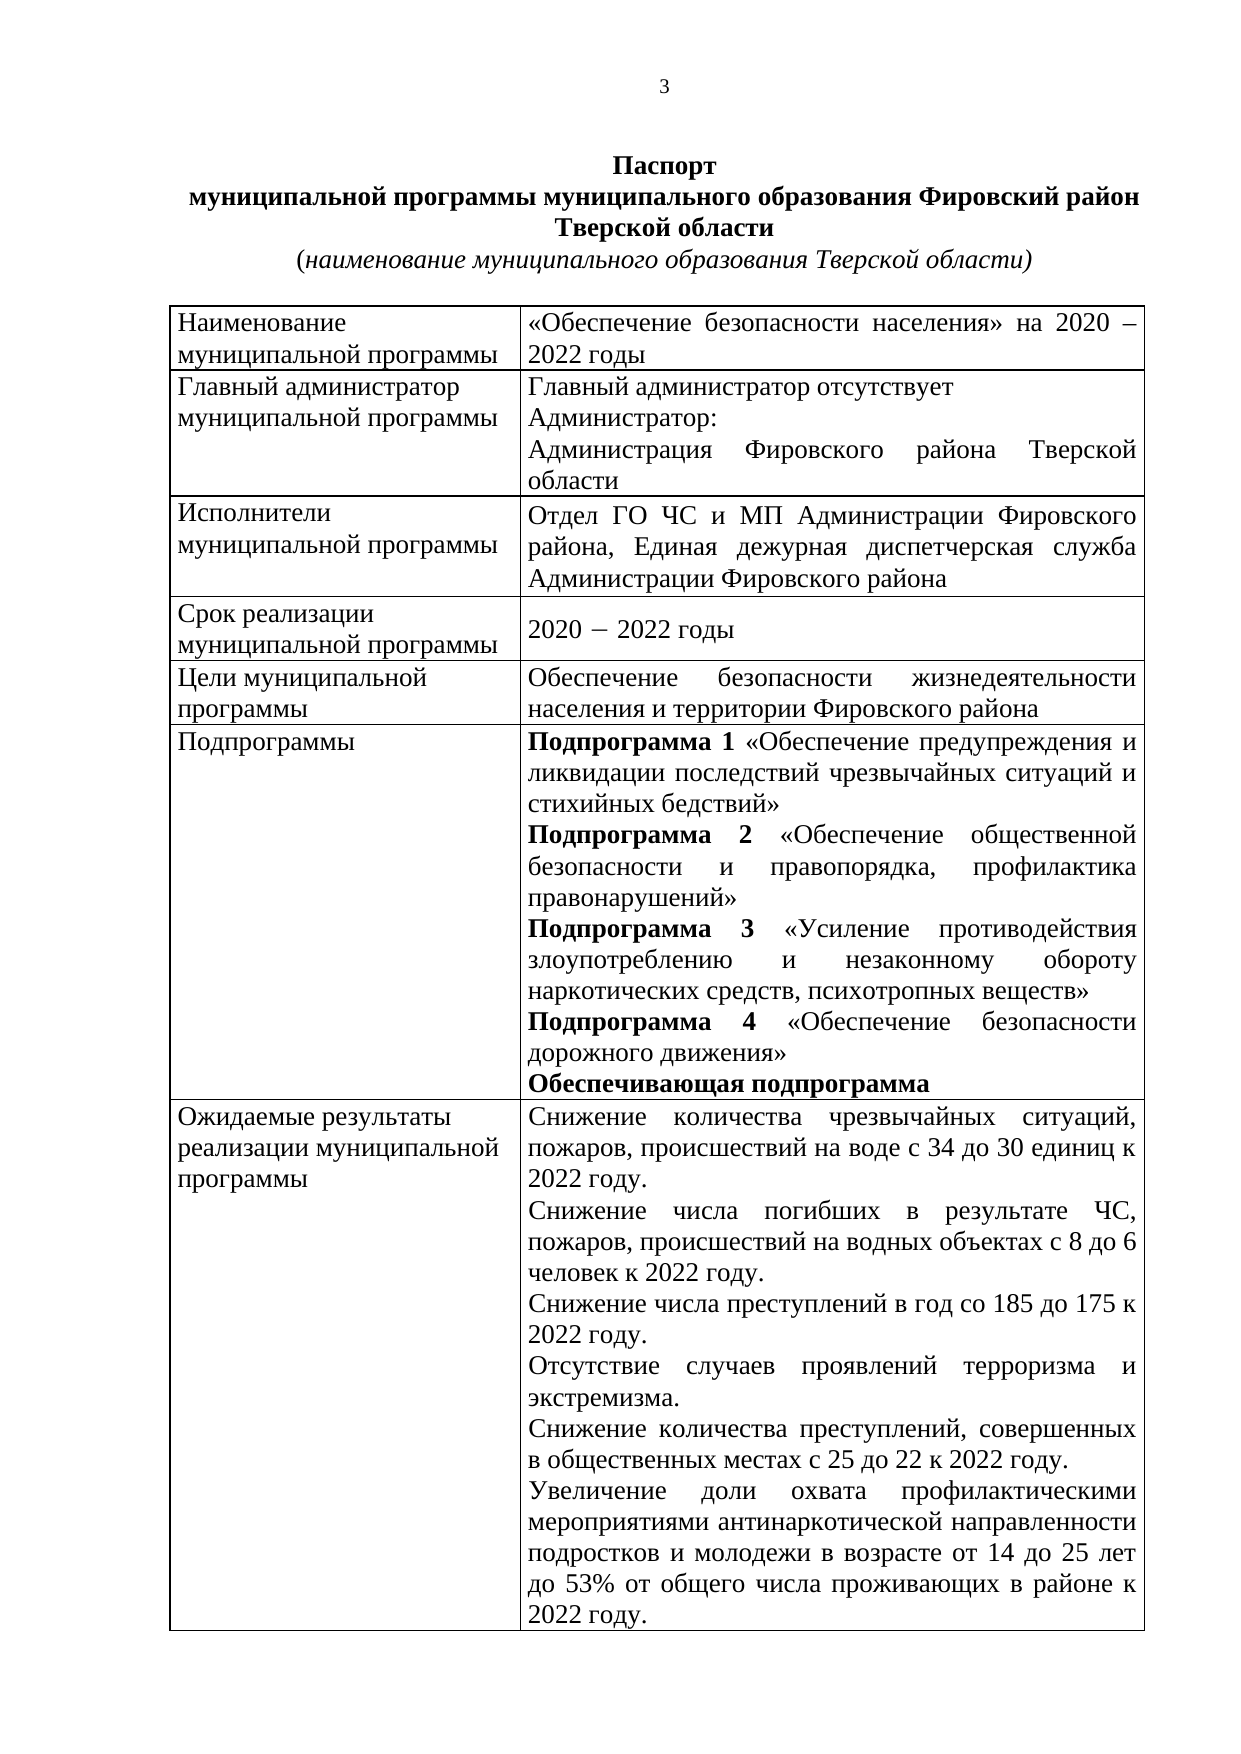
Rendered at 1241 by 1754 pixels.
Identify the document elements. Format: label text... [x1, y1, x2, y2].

table_cell Главный администратор муниципальной программы [171, 371, 520, 495]
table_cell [171, 1100, 520, 1630]
table_cell Главный администратор отсутствует Администратор: Администрация Фировского района Тверской области [521, 371, 1144, 495]
text Паспорт [177, 149, 1152, 180]
text муниципальной программы муниципального образования Фировский район Тверской области [177, 180, 1152, 243]
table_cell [521, 1100, 1144, 1630]
table_cell Исполнители муниципальной программы [171, 497, 520, 596]
table_cell Подпрограммы [171, 725, 520, 1099]
table_cell Цели муниципальной программы [171, 661, 520, 723]
table_header «Обеспечение безопасности населения» на 2020 – 2022 годы [521, 307, 1144, 369]
table_cell Подпрограмма 1 «Обеспечение предупреждения и ликвидации последствий чрезвычайных ситуаций и стихийных бедствий» Подпрограмма 2 «Обеспечение общественной безопасности и правопорядка, профилактика правонарушений» Подпрограмма 3 «Усиление противодействия злоупотреблению и незаконному обороту наркотических средств, психотропных веществ» Подпрограмма 4 «Обеспечение безопасности дорожного движения» Обеспечивающая подпрограмма [521, 725, 1144, 1099]
table_cell Обеспечение безопасности жизнедеятельности населения и территории Фировского района [521, 661, 1144, 723]
table_cell 2020 2022 годы [521, 597, 1144, 659]
table_cell Срок реализации муниципальной программы [171, 597, 520, 659]
table_cell Отдел ГО ЧС и МП Администрации Фировского района, Единая дежурная диспетчерская служба Администрации Фировского района [521, 497, 1144, 596]
table_header Наименование муниципальной программы [171, 307, 520, 369]
text (наименование муниципального образования Тверской области) [177, 243, 1152, 274]
